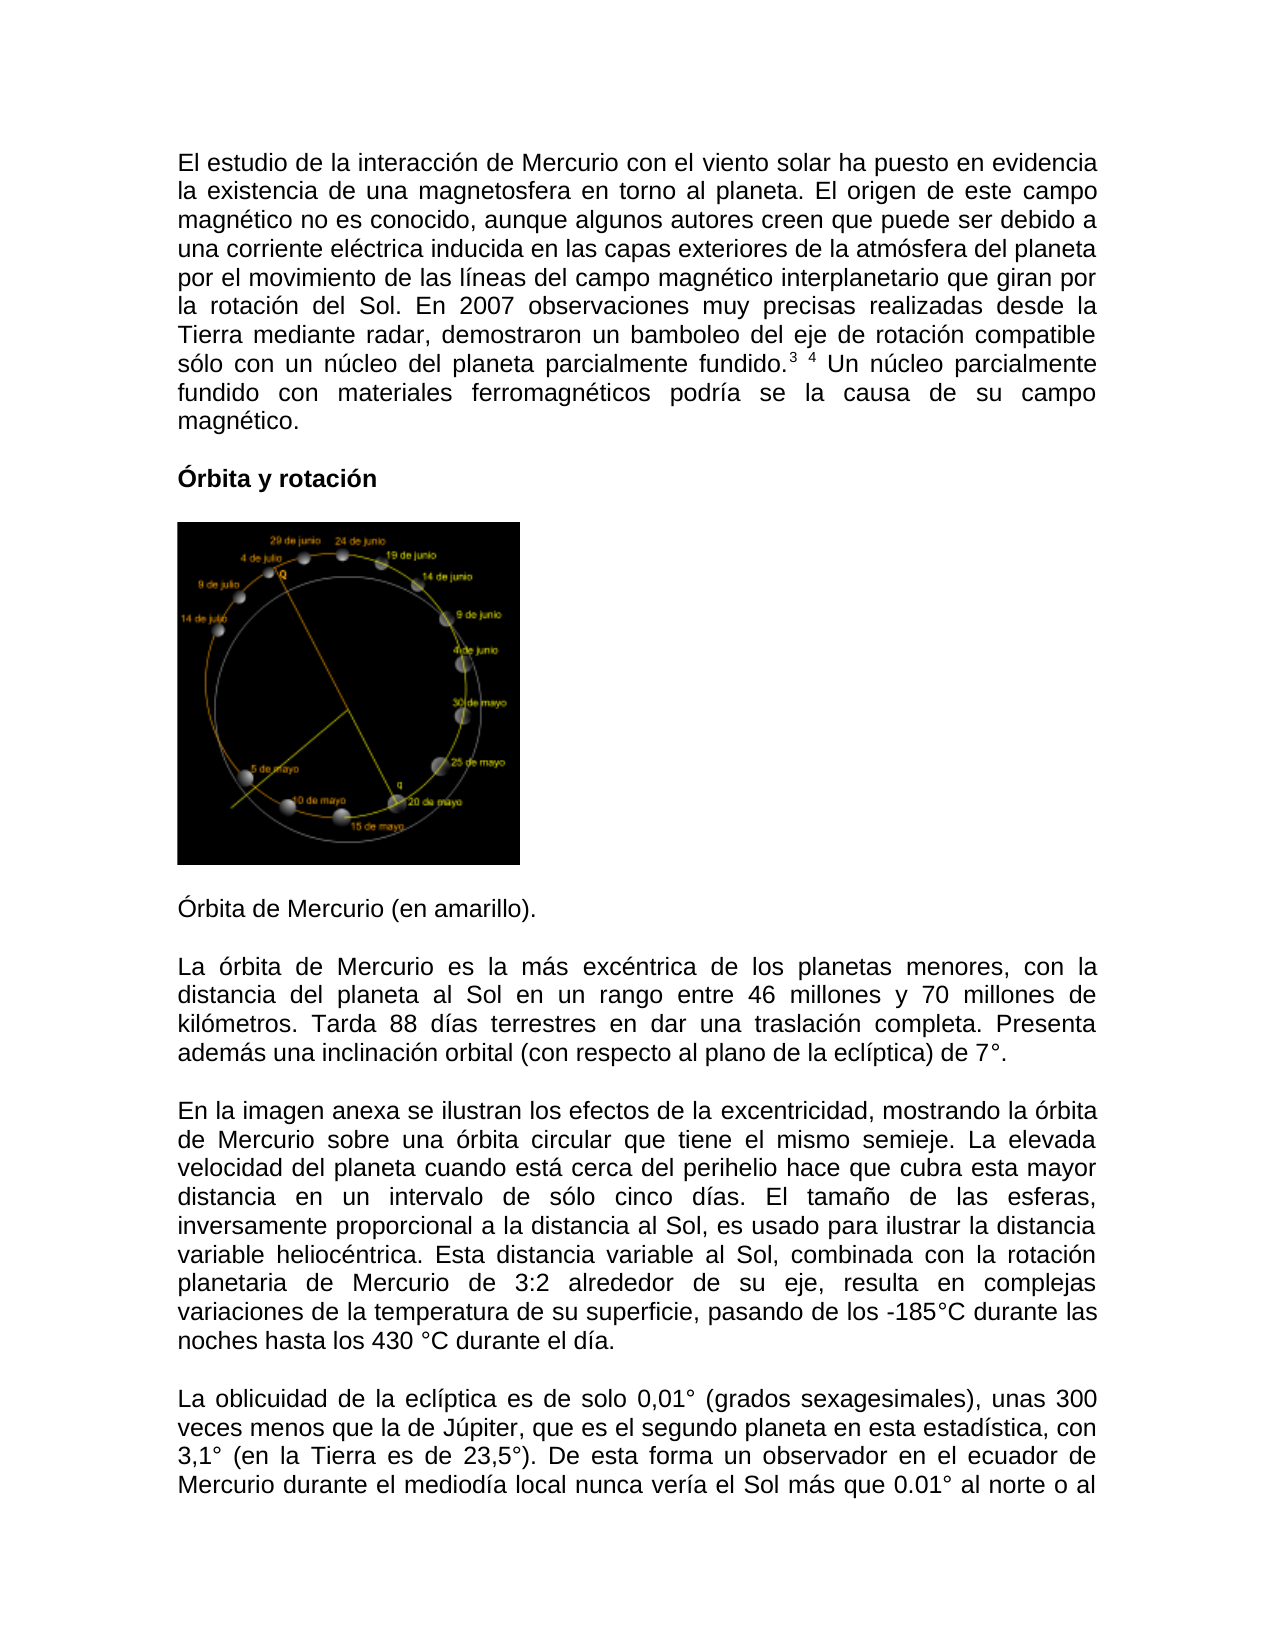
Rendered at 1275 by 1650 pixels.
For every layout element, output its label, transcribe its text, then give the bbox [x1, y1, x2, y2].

text El estudio de la interacción de Mercurio con el viento solar ha puesto en evidencia la existencia de una magnetosfera en torno al planeta. El origen de este campo magnético no es conocido, aunque algunos autores creen que puede ser debido a una corriente eléctrica inducida en las capas exteriores de la atmósfera del planeta por el movimiento de las líneas del campo magnético interplanetario que giran por la rotación del Sol. En 2007 observaciones muy precisas realizadas desde la Tierra mediante radar, demostraron un bamboleo del eje de rotación compatible sólo con un núcleo del planeta parcialmente fundido.[3] [4] Un núcleo parcialmente fundido con materiales ferromagnéticos podría se la causa de su campo magnético. [177, 148, 1098, 435]
text Órbita de Mercurio (en amarillo). [177, 894, 1098, 922]
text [177, 1384, 1098, 1499]
text En la imagen anexa se ilustran los efectos de la excentricidad, mostrando la órbita de Mercurio sobre una órbita circular que tiene el mismo semieje. La elevada velocidad del planeta cuando está cerca del perihelio hace que cubra esta mayor distancia en un intervalo de sólo cinco días. El tamaño de las esferas, inversamente proporcional a la distancia al Sol, es usado para ilustrar la distancia variable heliocéntrica. Esta distancia variable al Sol, combinada con la rotación planetaria de Mercurio de 3:2 alrededor de su eje, resulta en complejas variaciones de la temperatura de su superficie, pasando de los -185°C durante las noches hasta los 430 °C durante el día. [177, 1096, 1098, 1354]
picture [177, 522, 520, 865]
text Órbita y rotación [177, 464, 1098, 493]
text La órbita de Mercurio es la más excéntrica de los planetas menores, con la distancia del planeta al Sol en un rango entre 46 millones y 70 millones de kilómetros. Tarda 88 días terrestres en dar una traslación completa. Presenta además una inclinación orbital (con respecto al plano de la eclíptica) de 7°. [177, 952, 1098, 1067]
